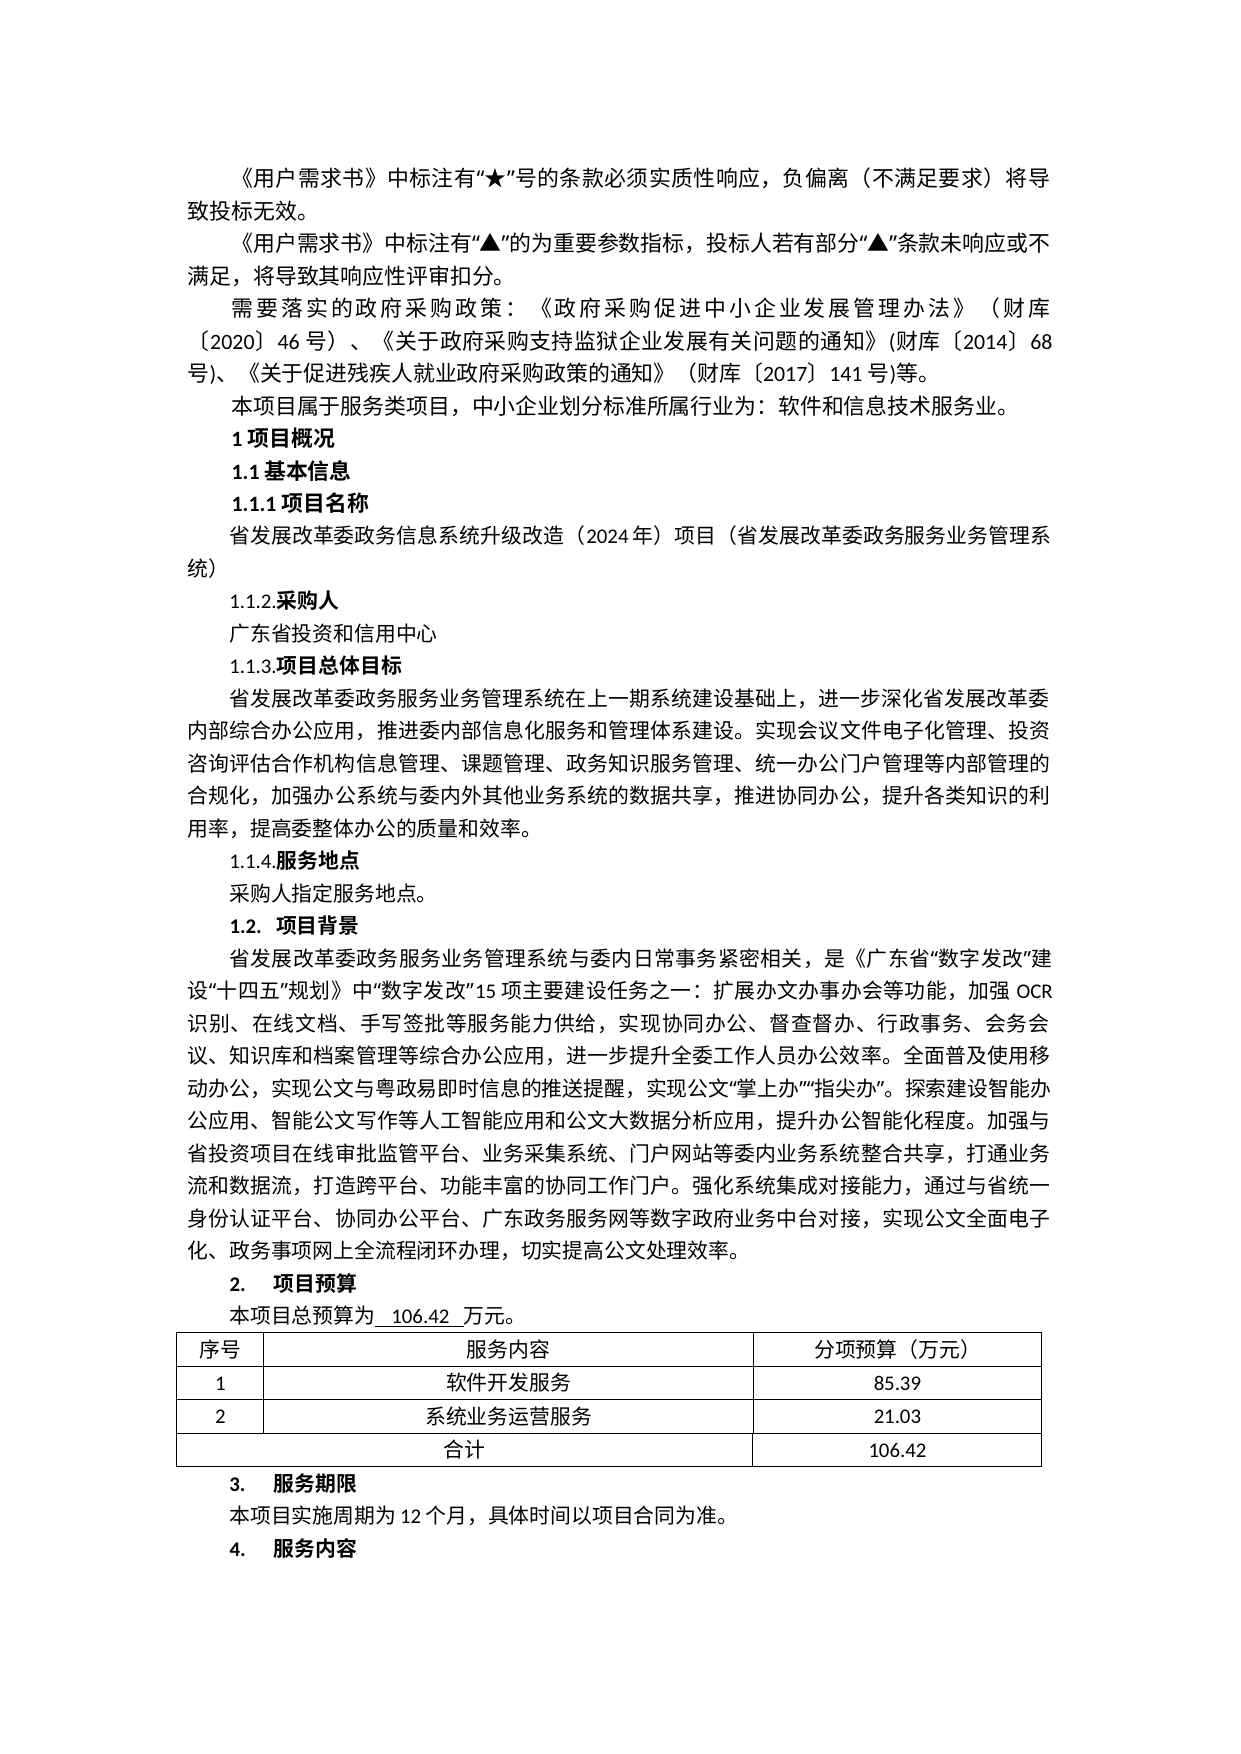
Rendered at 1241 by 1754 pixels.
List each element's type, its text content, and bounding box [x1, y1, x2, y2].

table_cell 21.03 [754, 1400, 1041, 1433]
text 广东省投资和信用中心 [187, 617, 1053, 649]
text 1.1基本信息 [187, 454, 1053, 487]
text 1.1.2.采购人 [187, 584, 1053, 617]
text 4. 服务内容 [187, 1532, 1053, 1565]
table_cell 85.39 [754, 1367, 1041, 1399]
text 1.1.3.项目总体目标 [187, 649, 1053, 682]
text 省发展改革委政务信息系统升级改造（2024年）项目（省发展改革委政务服务业务管理系统） [187, 519, 1053, 584]
text 需要落实的政府采购政策：《政府采购促进中小企业发展管理办法》（财库〔2020〕46 号）、《关于政府采购支持监狱企业发展有关问题的通知》(财库〔2014〕68 号)、《关于促进残疾人就业政府采购政策的通知》（财库〔2017〕141 号)等。 [187, 292, 1053, 389]
text 2. 项目预算 [187, 1267, 1053, 1299]
text 1.2. 项目背景 [187, 909, 1053, 942]
table_header 服务内容 [264, 1333, 753, 1366]
text 《用户需求书》中标注有“★”号的条款必须实质性响应，负偏离（不满足要求）将导致投标无效。 [187, 162, 1053, 227]
table_cell 106.42 [753, 1434, 1041, 1466]
text 本项目实施周期为12个月，具体时间以项目合同为准。 [187, 1500, 1053, 1532]
text 1.1.4.服务地点 [187, 844, 1053, 877]
text 《用户需求书》中标注有“▲”的为重要参数指标，投标人若有部分“▲”条款未响应或不满足，将导致其响应性评审扣分。 [187, 227, 1053, 292]
text 省发展改革委政务服务业务管理系统与委内日常事务紧密相关，是《广东省“数字发改”建设“十四五”规划》中“数字发改”15项主要建设任务之一：扩展办文办事办会等功能，加强OCR识别、在线文档、手写签批等服务能力供给，实现协同办公、督查督办、行政事务、会务会议、知识库和档案管理等综合办公应用，进一步提升全委工作人员办公效率。全面普及使用移动办公，实现公文与粤政易即时信息的推送提醒，实现公文“掌上办”“指尖办”。探索建设智能办公应用、智能公文写作等人工智能应用和公文大数据分析应用，提升办公智能化程度。加强与省投资项目在线审批监管平台、业务采集系统、门户网站等委内业务系统整合共享，打通业务流和数据流，打造跨平台、功能丰富的协同工作门户。强化系统集成对接能力，通过与省统一身份认证平台、协同办公平台、广东政务服务网等数字政府业务中台对接，实现公文全面电子化、政务事项网上全流程闭环办理，切实提高公文处理效率。 [187, 942, 1053, 1267]
table_header 分项预算（万元） [754, 1333, 1041, 1366]
table_cell 合计 [177, 1434, 752, 1466]
text 1 项目概况 [187, 422, 1053, 454]
table_header 序号 [177, 1333, 263, 1366]
table_cell 系统业务运营服务 [264, 1400, 753, 1433]
table_cell 1 [177, 1367, 263, 1399]
text 省发展改革委政务服务业务管理系统在上一期系统建设基础上，进一步深化省发展改革委内部综合办公应用，推进委内部信息化服务和管理体系建设。实现会议文件电子化管理、投资咨询评估合作机构信息管理、课题管理、政务知识服务管理、统一办公门户管理等内部管理的合规化，加强办公系统与委内外其他业务系统的数据共享，推进协同办公，提升各类知识的利用率，提高委整体办公的质量和效率。 [187, 682, 1053, 844]
text 本项目总预算为 106.42 万元。 [187, 1299, 1053, 1332]
text 采购人指定服务地点。 [187, 877, 1053, 909]
table_cell 2 [177, 1400, 263, 1433]
table_cell 软件开发服务 [264, 1367, 753, 1399]
text 本项目属于服务类项目，中小企业划分标准所属行业为：软件和信息技术服务业。 [187, 389, 1053, 422]
text 3. 服务期限 [187, 1467, 1053, 1500]
text 1.1.1 项目名称 [187, 487, 1053, 519]
